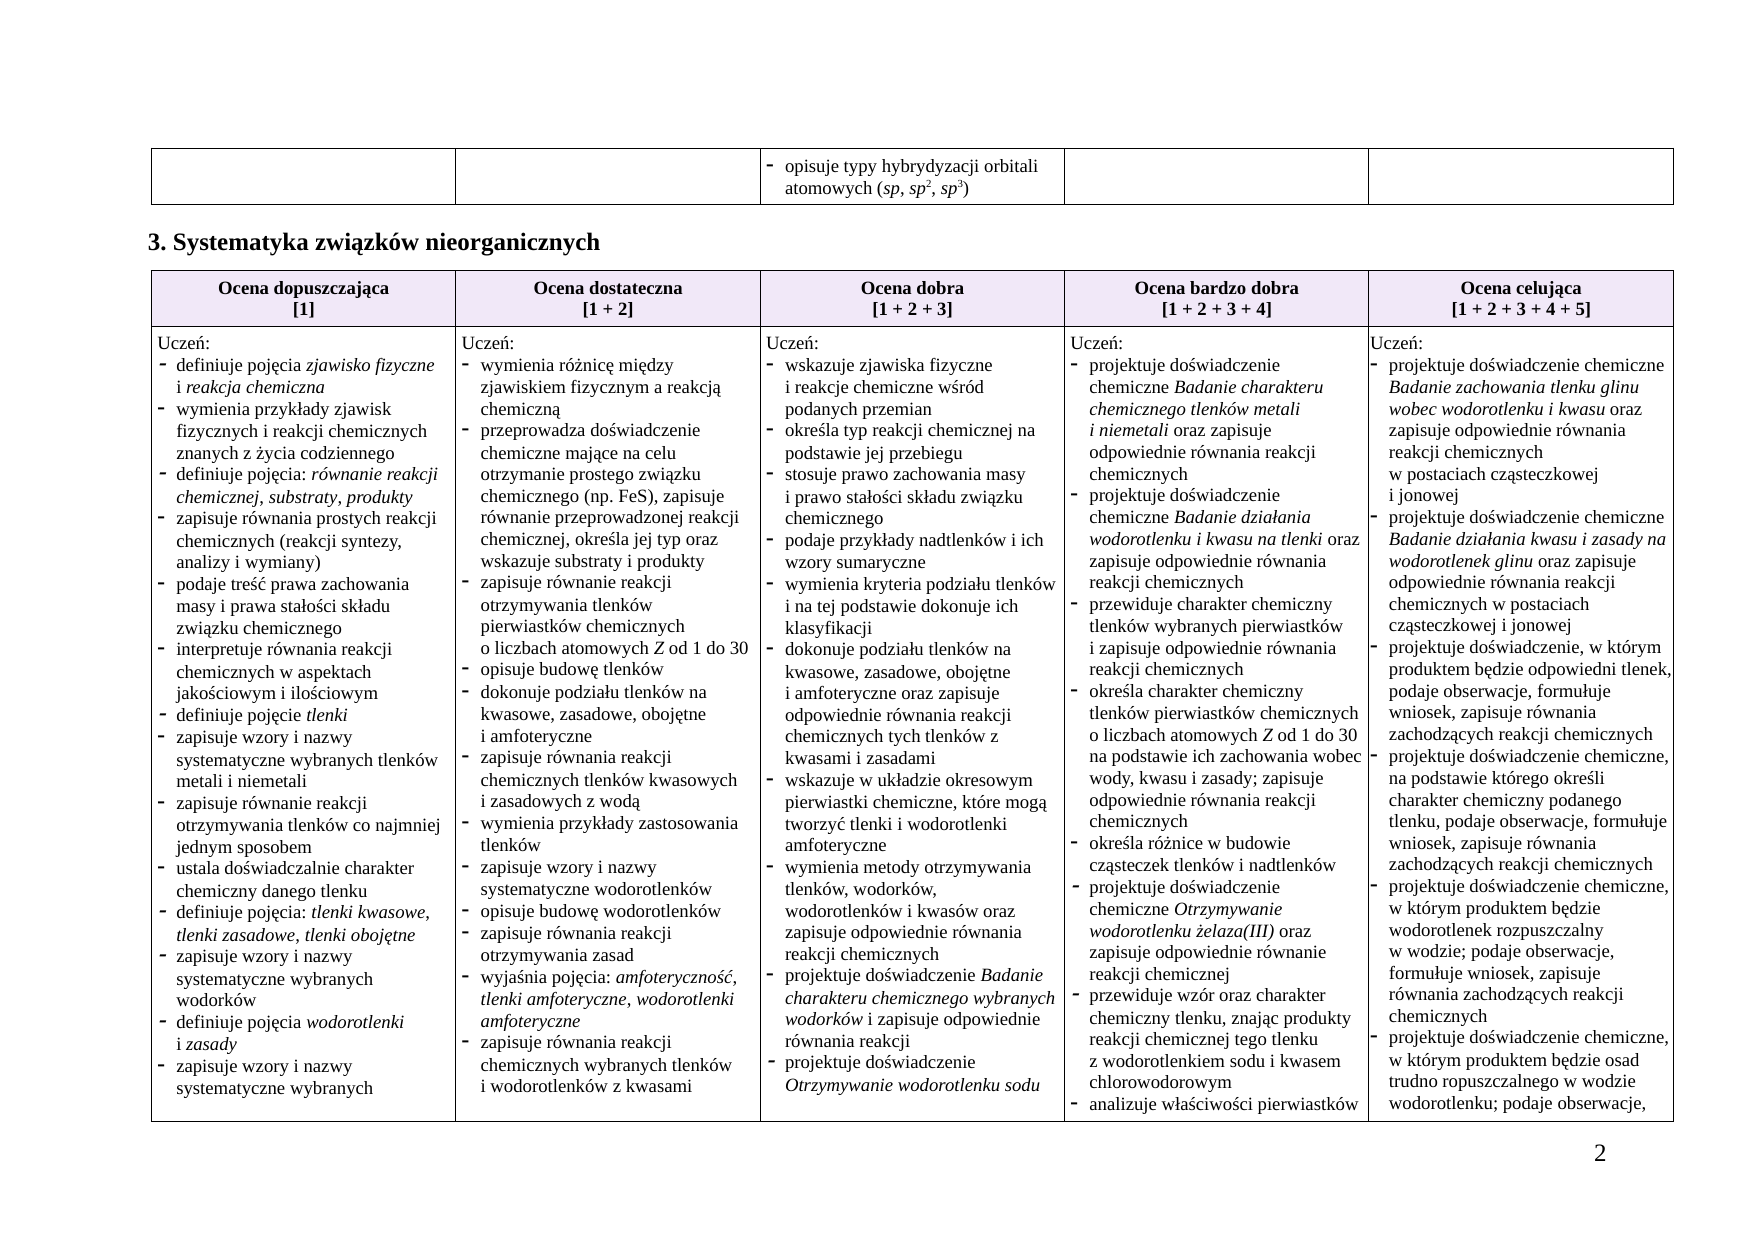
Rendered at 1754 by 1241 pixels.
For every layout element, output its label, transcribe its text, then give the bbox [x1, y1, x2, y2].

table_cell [761, 327, 1064, 1121]
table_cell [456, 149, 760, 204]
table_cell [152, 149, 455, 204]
table_header Ocena dopuszczająca [1] [152, 271, 455, 326]
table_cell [152, 327, 455, 1121]
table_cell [1369, 149, 1673, 204]
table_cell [1369, 327, 1673, 1121]
table_header Ocena bardzo dobra [1 + 2 + 3 + 4] [1065, 271, 1368, 326]
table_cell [1065, 327, 1368, 1121]
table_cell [456, 327, 760, 1121]
table_header Ocena dostateczna [1 + 2] [456, 271, 760, 326]
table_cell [1065, 149, 1368, 204]
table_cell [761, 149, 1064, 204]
text 3. Systematyka związków nieorganicznych [148, 227, 1606, 256]
table_header Ocena dobra [1 + 2 + 3] [761, 271, 1064, 326]
table_header Ocena celująca [1 + 2 + 3 + 4 + 5] [1369, 271, 1673, 326]
